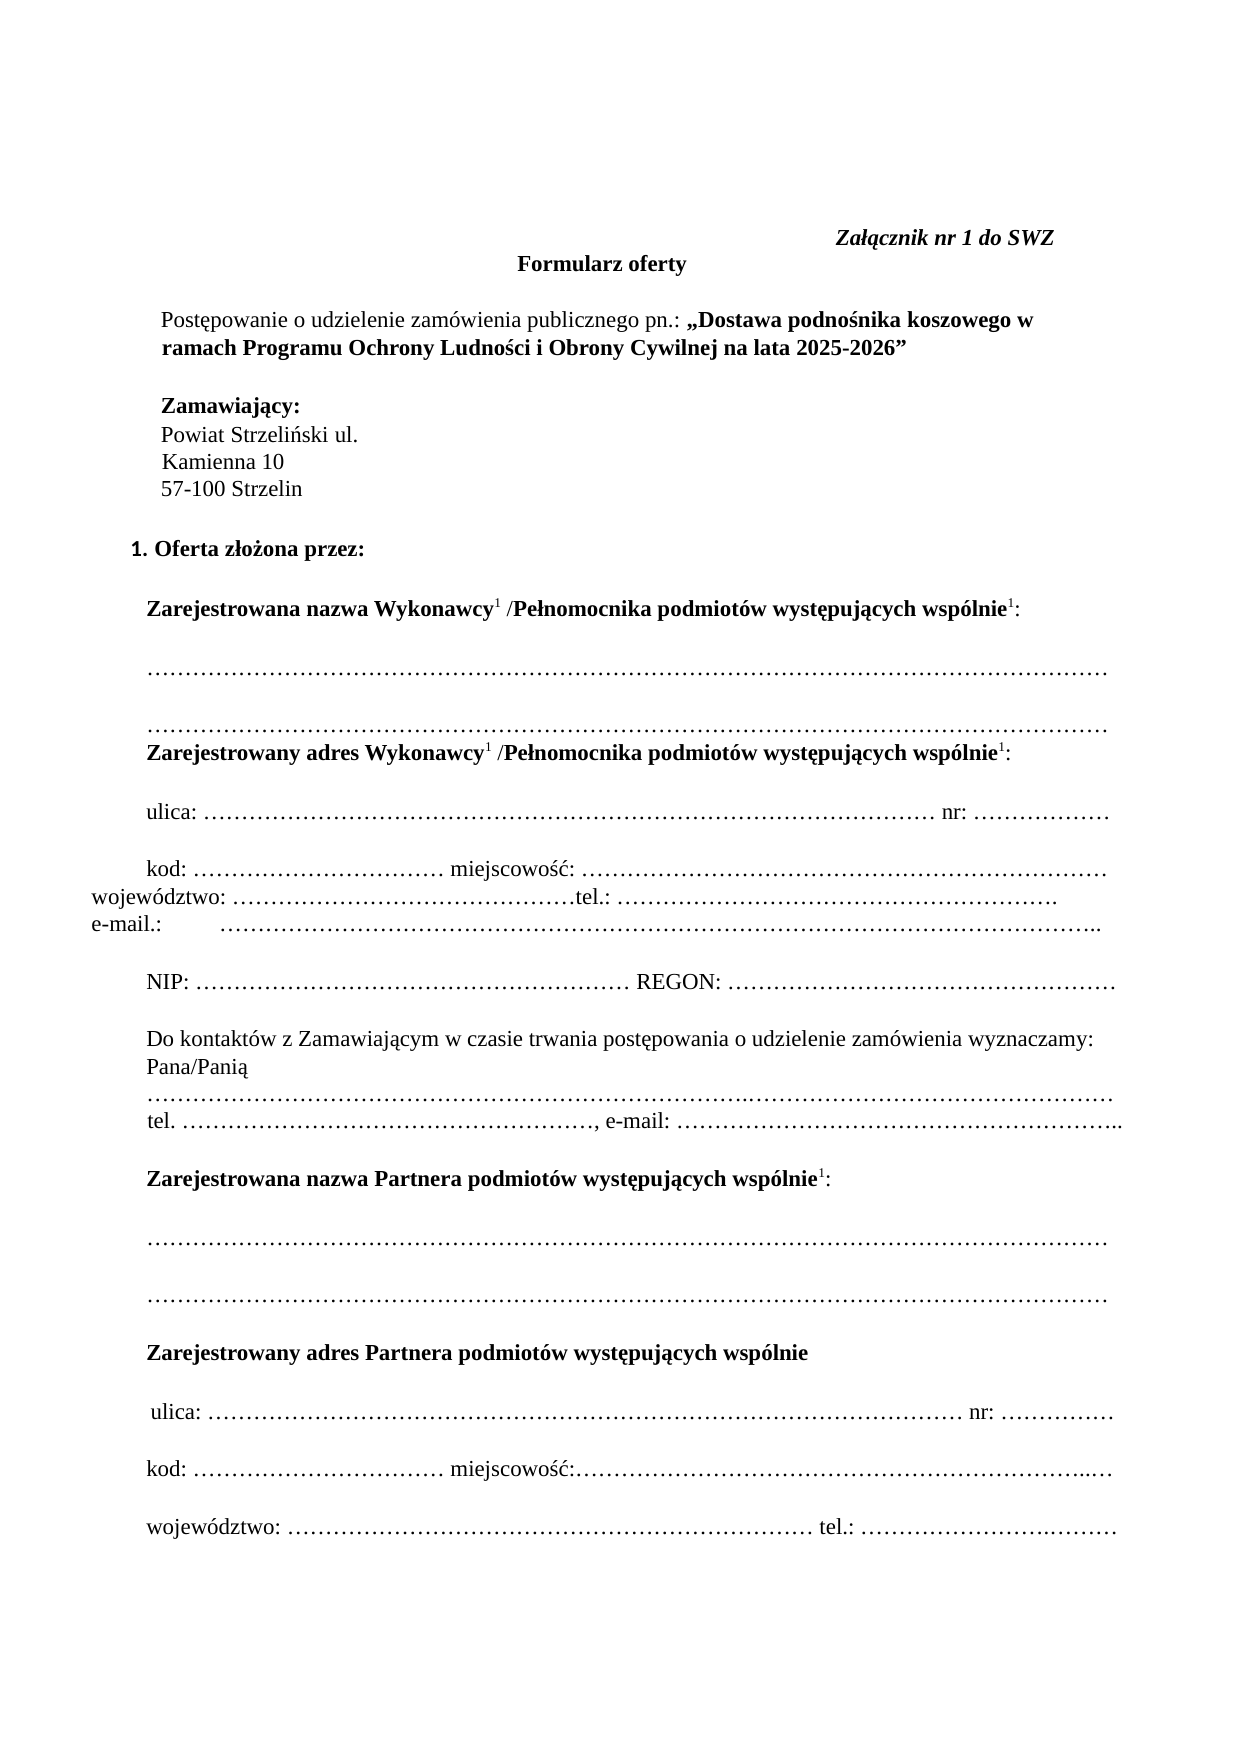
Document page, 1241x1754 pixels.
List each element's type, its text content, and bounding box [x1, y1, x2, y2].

text Zarejestrowany adres Wykonawcy1 /Pełnomocnika podmiotów występujących wspólnie1: [146, 739, 1124, 765]
text ……………………………………………………………………………………………………………… [146, 1224, 1124, 1250]
text Zarejestrowana nazwa Partnera podmiotów występujących wspólnie1: [146, 1165, 1124, 1191]
text e-mail.: …………………………………………………………………………………………………….. [86, 910, 1109, 936]
text ulica: ……………………………………………………………………………………… nr: …………… [144, 1398, 1117, 1424]
text Pana/Panią [146, 1053, 1124, 1079]
text Powiat Strzeliński ul. Kamienna 10 [161, 421, 358, 474]
text Do kontaktów z Zamawiającym w czasie trwania postępowania o udzielenie zamówienia wyznaczamy: [146, 1025, 1124, 1052]
text województwo: …………………………………………………………… tel.: …………………….……… [146, 1513, 1124, 1539]
text kod: …………………………… miejscowość:…………………………………………………………..… [146, 1456, 1124, 1482]
text …………………………………………………………………….………………………………………… tel. ………………………………………………, e-mail: ………………………………………………….. [146, 1080, 1124, 1133]
text kod: …………………………… miejscowość: …………………………………………………………… [146, 855, 1124, 882]
text 1. Oferta złożona przez: [130, 534, 1124, 562]
text ……………………………………………………………………………………………………………… [146, 1281, 1124, 1308]
text ……………………………………………………………………………………………………………… [146, 711, 1124, 738]
text Postępowanie o udzielenie zamówienia publicznego pn.: „Dostawa podnośnika koszowego w ramach Programu Ochrony Ludności i Obrony Cywilnej na lata 2025-2026” [161, 306, 1034, 360]
text 57-100 Strzelin [161, 476, 1124, 502]
text NIP: ………………………………………………… REGON: …………………………………………… [146, 968, 1124, 994]
text Zarejestrowany adres Partnera podmiotów występujących wspólnie [146, 1339, 1124, 1365]
text ……………………………………………………………………………………………………………… [146, 654, 1124, 680]
text ulica: …………………………………………………………………………………… nr: ……………… [146, 798, 1124, 824]
text województwo: ………………………………………tel.: …………………………………………………. [86, 883, 1111, 909]
text Zarejestrowana nazwa Wykonawcy1 /Pełnomocnika podmiotów występujących wspólnie1: [146, 595, 1124, 621]
text Załącznik nr 1 do SWZ Formularz oferty [517, 224, 1129, 276]
text Zamawiający: [161, 392, 1124, 419]
